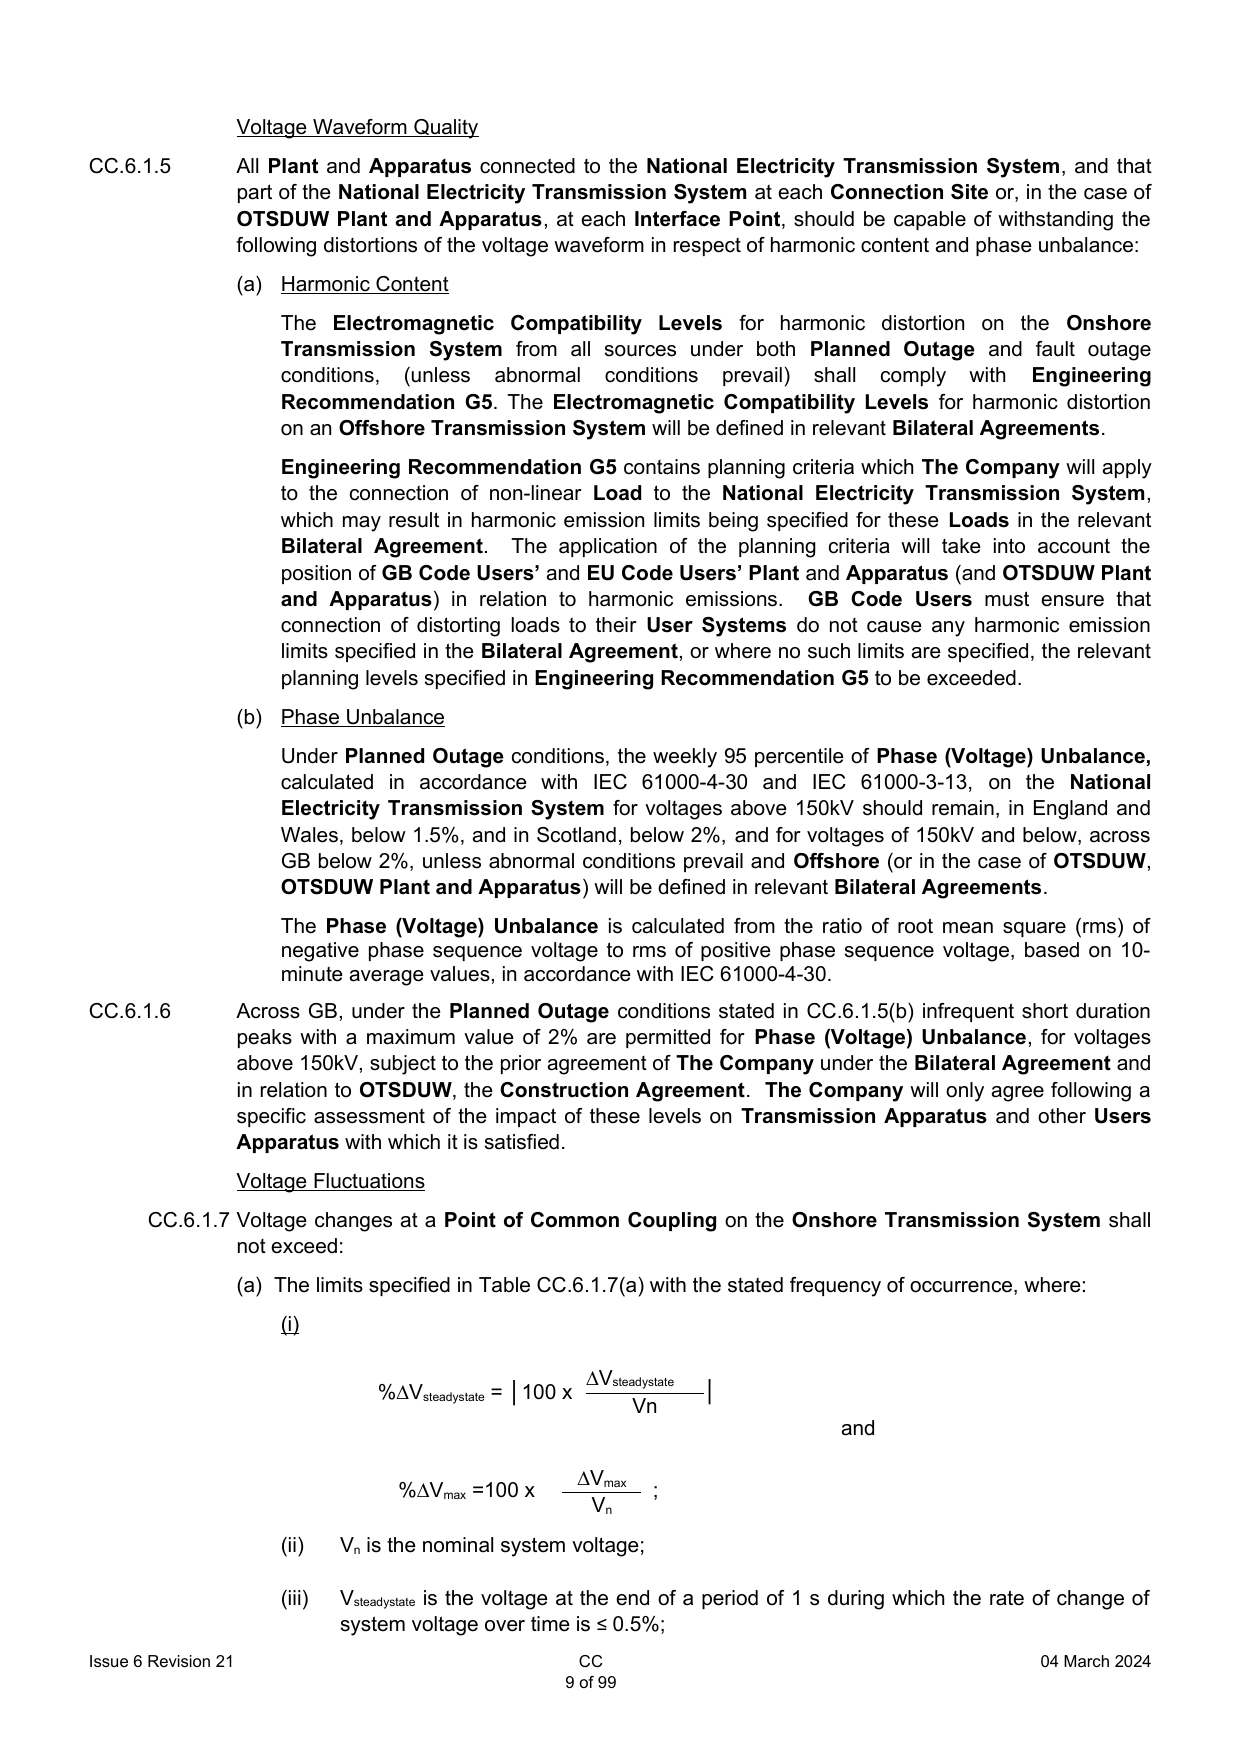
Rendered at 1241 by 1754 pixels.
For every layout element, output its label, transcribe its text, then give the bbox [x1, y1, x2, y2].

text (a) Harmonic Content [236, 272, 1152, 296]
text (iii) Vsteadystate is the voltage at the end of a period of 1 s during which the rate of change of system voltage over time is ≤ 0.5%; [281, 1585, 1152, 1636]
subtitle (ii) Vn is the nominal system voltage; [281, 1533, 1152, 1557]
text (b) Phase Unbalance [236, 704, 1152, 728]
table_cell Vn [562, 1493, 641, 1517]
table_header %Vmax =100 x [359, 1464, 562, 1517]
text Under Planned Outage conditions, the weekly 95 percentile of Phase (Voltage) Unbalance, calculated in accordance with IEC 61000-4-30 and IEC 61000-3-13, on the National Electricity Transmission System for voltages above 150kV should remain, in England and Wales, below 1.5%, and in Scotland, below 2%, and for voltages of 150kV and below, across GB below 2%, unless abnormal conditions prevail and Offshore (or in the case of OTSDUW, OTSDUW Plant and Apparatus) will be defined in relevant Bilateral Agreements. [236, 743, 1152, 899]
subtitle (i) [281, 1312, 1152, 1336]
table_header Vmax [562, 1464, 641, 1492]
text and [236, 1416, 1152, 1440]
table_header Vsteadystate [586, 1364, 704, 1393]
table_header %Vsteadystate = │100 x [364, 1364, 586, 1421]
text CC.6.1.6 Across GB, under the Planned Outage conditions stated in CC.6.1.5(b) infrequent short duration peaks with a maximum value of 2% are permitted for Phase (Voltage) Unbalance, for voltages above 150kV, subject to the prior agreement of The Company under the Bilateral Agreement and in relation to OTSDUW, the Construction Agreement. The Company will only agree following a specific assessment of the impact of these levels on Transmission Apparatus and other Users Apparatus with which it is satisfied. [89, 998, 1152, 1154]
text CC.6.1.5 All Plant and Apparatus connected to the National Electricity Transmission System, and that part of the National Electricity Transmission System at each Connection Site or, in the case of OTSDUW Plant and Apparatus, at each Interface Point, should be capable of withstanding the following distortions of the voltage waveform in respect of harmonic content and phase unbalance: [89, 154, 1152, 257]
text Engineering Recommendation G5 contains planning criteria which The Company will apply to the connection of non-linear Load to the National Electricity Transmission System, which may result in harmonic emission limits being specified for these Loads in the relevant Bilateral Agreement. The application of the planning criteria will take into account the position of GB Code Users’ and EU Code Users’ Plant and Apparatus (and OTSDUW Plant and Apparatus) in relation to harmonic emissions. GB Code Users must ensure that connection of distorting loads to their User Systems do not cause any harmonic emission limits specified in the Bilateral Agreement, or where no such limits are specified, the relevant planning levels specified in Engineering Recommendation G5 to be exceeded. [236, 455, 1152, 690]
text CC.6.1.7 Voltage changes at a Point of Common Coupling on the Onshore Transmission System shall not exceed: [148, 1208, 1152, 1258]
list The Phase (Voltage) Unbalance is calculated from the ratio of root mean square (rms) of negative phase sequence voltage to rms of positive phase sequence voltage, based on 10-minute average values, in accordance with IEC 61000-4-30. [281, 914, 1152, 986]
text Voltage Fluctuations [89, 1169, 1152, 1193]
text Voltage Waveform Quality [89, 115, 1152, 139]
text The Electromagnetic Compatibility Levels for harmonic distortion on the Onshore Transmission System from all sources under both Planned Outage and fault outage conditions, (unless abnormal conditions prevail) shall comply with Engineering Recommendation G5. The Electromagnetic Compatibility Levels for harmonic distortion on an Offshore Transmission System will be defined in relevant Bilateral Agreements. [236, 311, 1152, 440]
table_header ; [641, 1464, 767, 1517]
table_cell Vn [586, 1394, 704, 1421]
list The limits specified in Table CC.6.1.7(a) with the stated frequency of occurrence, where: [236, 1273, 1152, 1297]
table_header │ [704, 1364, 822, 1421]
